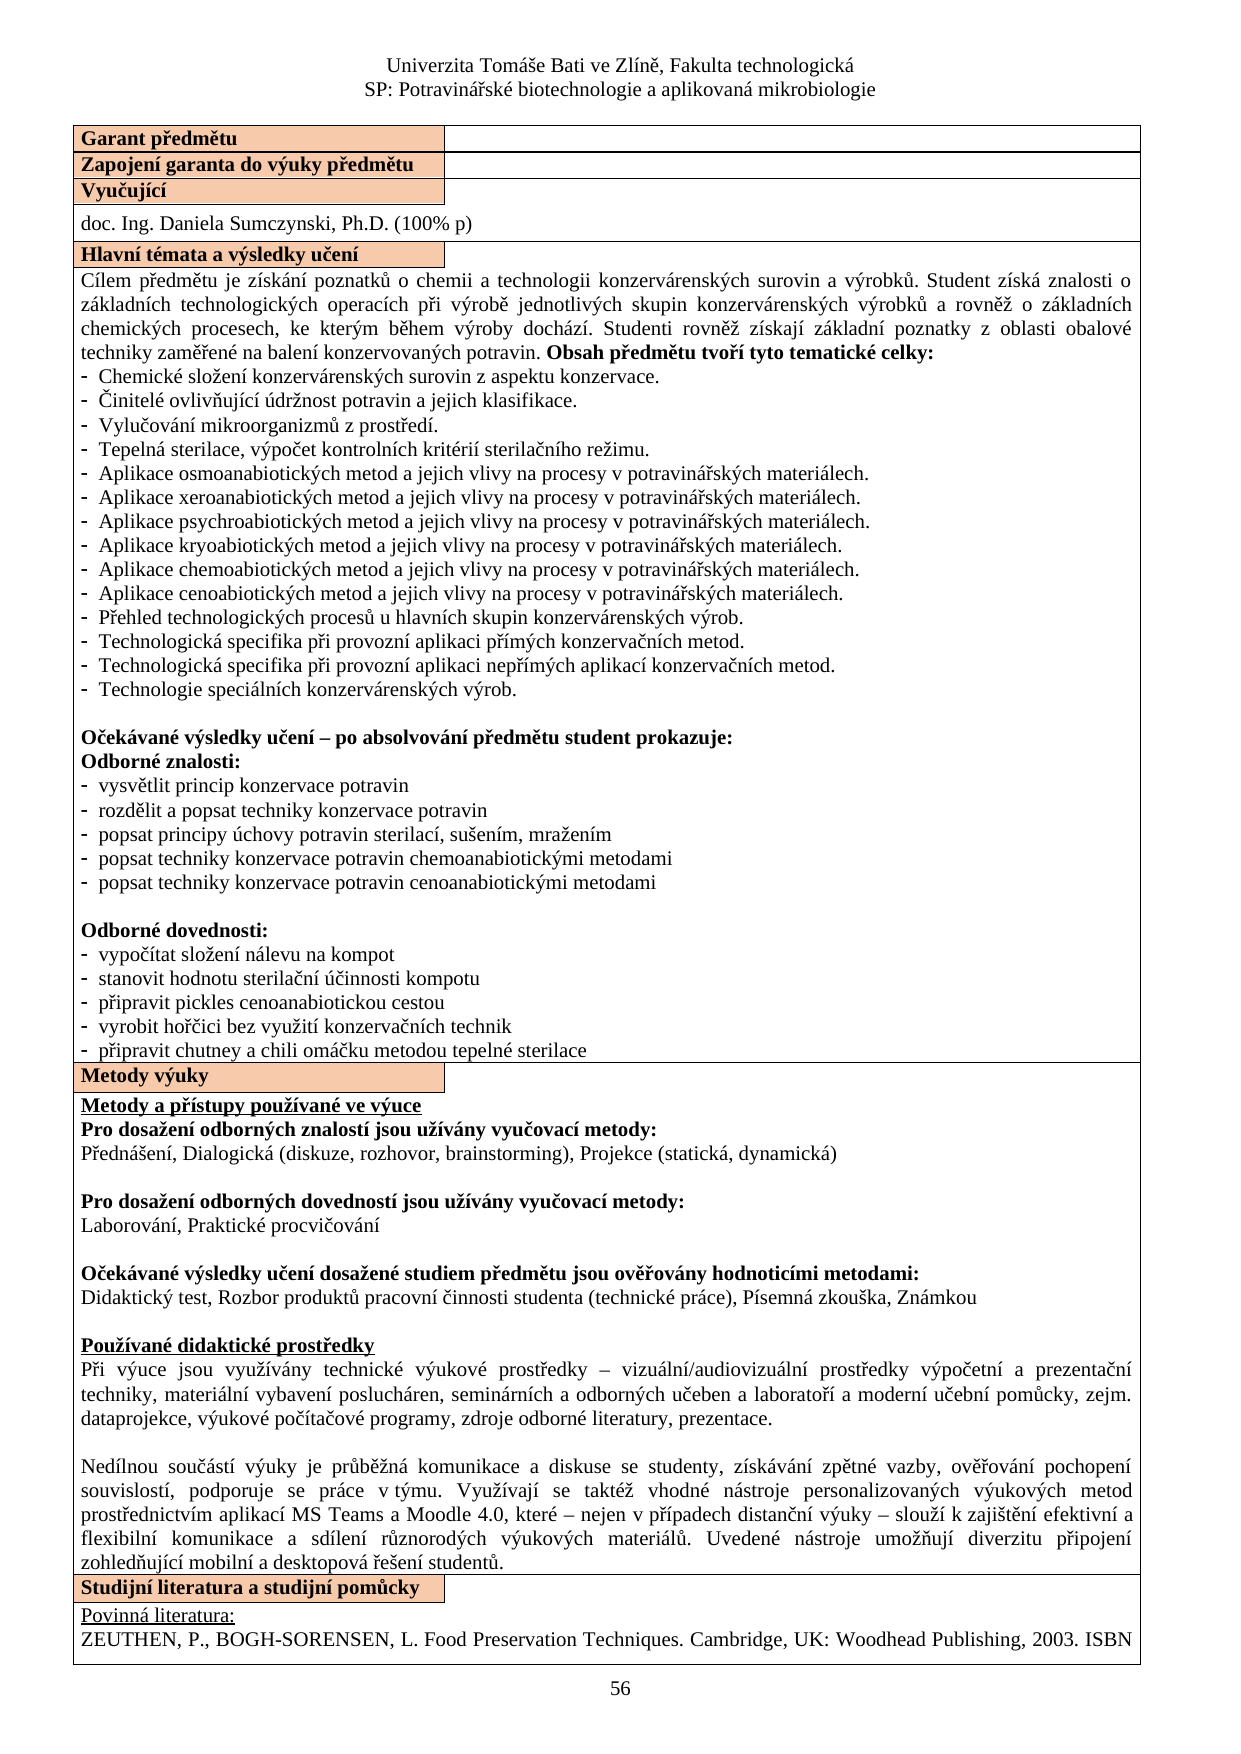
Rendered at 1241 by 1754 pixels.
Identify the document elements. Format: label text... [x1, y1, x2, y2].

table_cell Cílem předmětu je získání poznatků o chemii a technologii konzervárenských surovin a výrobků. Student získá znalosti o základních technologických operacích při výrobě jednotlivých skupin konzervárenských výrobků a rovněž o základních chemických procesech, ke kterým během výroby dochází. Studenti rovněž získají základní poznatky z oblasti obalové techniky zaměřené na balení konzervovaných potravin. Obsah předmětu tvoří tyto tematické celky: Chemické složení konzervárenských surovin z aspektu konzervace. Činitelé ovlivňující údržnost potravin a jejich klasifikace. Vylučování mikroorganizmů z prostředí. Tepelná sterilace, výpočet kontrolních kritérií sterilačního režimu. Aplikace osmoanabiotických metod a jejich vlivy na procesy v potravinářských materiálech. Aplikace xeroanabiotických metod a jejich vlivy na procesy v potravinářských materiálech. Aplikace psychroabiotických metod a jejich vlivy na procesy v potravinářských materiálech. Aplikace kryoabiotických metod a jejich vlivy na procesy v potravinářských materiálech. Aplikace chemoabiotických metod a jejich vlivy na procesy v potravinářských materiálech. Aplikace cenoabiotických metod a jejich vlivy na procesy v potravinářských materiálech. Přehled technologických procesů u hlavních skupin konzervárenských výrob. Technologická specifika při provozní aplikaci přímých konzervačních metod. Technologická specifika při provozní aplikaci nepřímých aplikací konzervačních metod. Technologie speciálních konzervárenských výrob. Očekávané výsledky učení – po absolvování předmětu student prokazuje: Odborné znalosti: vysvětlit princip konzervace potravin rozdělit a popsat techniky konzervace potravin popsat principy úchovy potravin sterilací, sušením, mražením popsat techniky konzervace potravin chemoanabiotickými metodami popsat techniky konzervace potravin cenoanabiotickými metodami Odborné dovednosti: vypočítat složení nálevu na kompot stanovit hodnotu sterilační účinnosti kompotu připravit pickles cenoanabiotickou cestou vyrobit hořčici bez využití konzervačních technik připravit chutney a chili omáčku metodou tepelné sterilace [74, 267, 1140, 1062]
table_cell [445, 1063, 1140, 1092]
table_cell [445, 179, 1140, 203]
table_cell [445, 1575, 1140, 1602]
table_cell [445, 242, 1140, 267]
table_cell Studijní literatura a studijní pomůcky [74, 1575, 444, 1602]
table_cell Garant předmětu [74, 126, 444, 151]
table_cell Hlavní témata a výsledky učení [74, 242, 444, 267]
table_cell Metody a přístupy používané ve výuce Pro dosažení odborných znalostí jsou užívány vyučovací metody: Přednášení, Dialogická (diskuze, rozhovor, brainstorming), Projekce (statická, dynamická) Pro dosažení odborných dovedností jsou užívány vyučovací metody: Laborování, Praktické procvičování Očekávané výsledky učení dosažené studiem předmětu jsou ověřovány hodnoticími metodami: Didaktický test, Rozbor produktů pracovní činnosti studenta (technické práce), Písemná zkouška, Známkou Používané didaktické prostředky Při výuce jsou využívány technické výukové prostředky – vizuální/audiovizuální prostředky výpočetní a prezentační techniky, materiální vybavení poslucháren, seminárních a odborných učeben a laboratoří a moderní učební pomůcky, zejm. dataprojekce, výukové počítačové programy, zdroje odborné literatury, prezentace. Nedílnou součástí výuky je průběžná komunikace a diskuse se studenty, získávání zpětné vazby, ověřování pochopení souvislostí, podporuje se práce v týmu. Využívají se taktéž vhodné nástroje personalizovaných výukových metod prostřednictvím aplikací MS Teams a Moodle 4.0, které – nejen v případech distanční výuky – slouží k zajištění efektivní a flexibilní komunikace a sdílení různorodých výukových materiálů. Uvedené nástroje umožňují diverzitu připojení zohledňující mobilní a desktopová řešení studentů. [74, 1092, 1140, 1574]
table_cell [445, 126, 1140, 151]
table_cell Zapojení garanta do výuky předmětu [74, 153, 444, 177]
table_cell [445, 153, 1140, 177]
table_cell Vyučující [74, 179, 444, 203]
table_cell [74, 1602, 1140, 1664]
table_cell Metody výuky [74, 1063, 444, 1092]
table_cell doc. Ing. Daniela Sumczynski, Ph.D. (100% p) [74, 204, 1140, 241]
